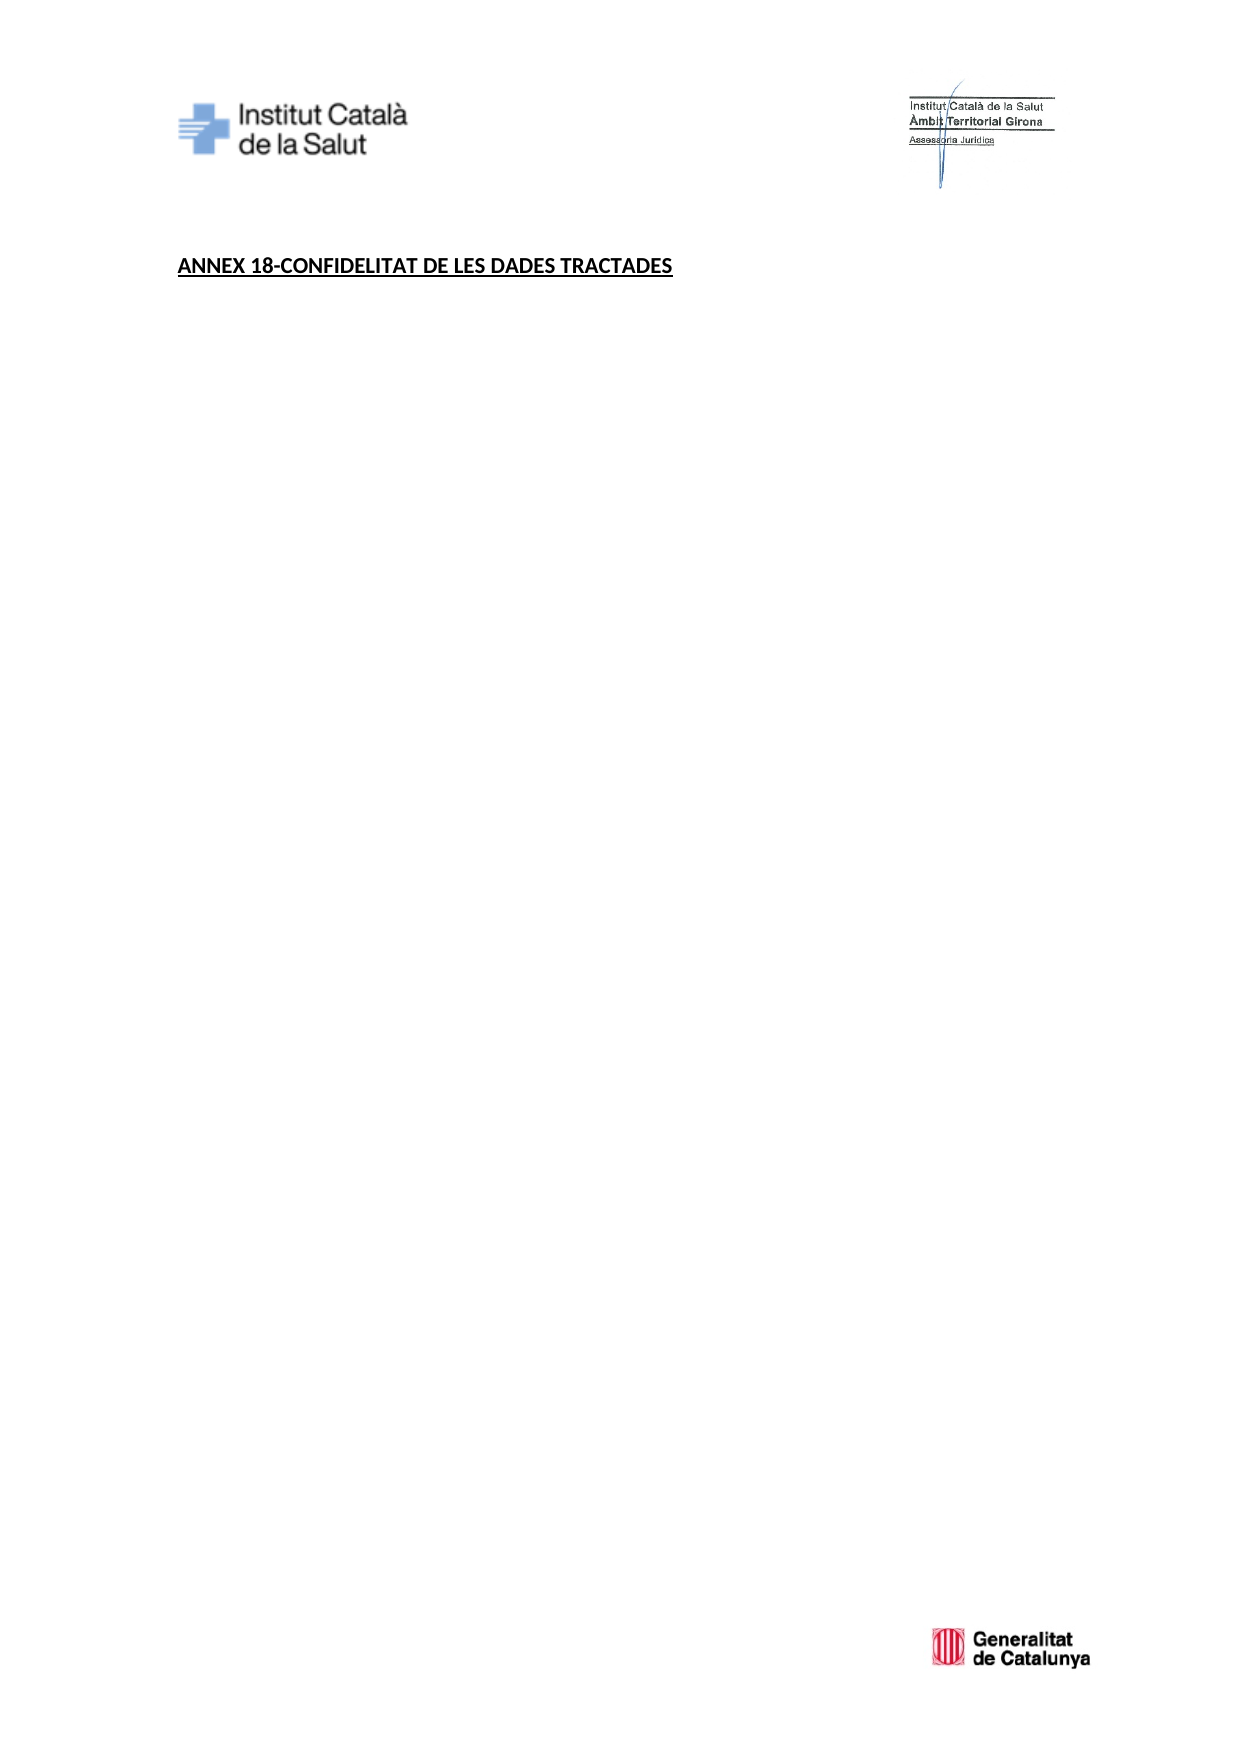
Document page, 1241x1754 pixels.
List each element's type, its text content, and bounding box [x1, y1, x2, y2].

picture [892, 68, 1072, 200]
text ANNEX 18-CONFIDELITAT DE LES DADES TRACTADES [177, 251, 1063, 279]
picture [893, 1621, 1129, 1674]
picture [177, 100, 410, 160]
